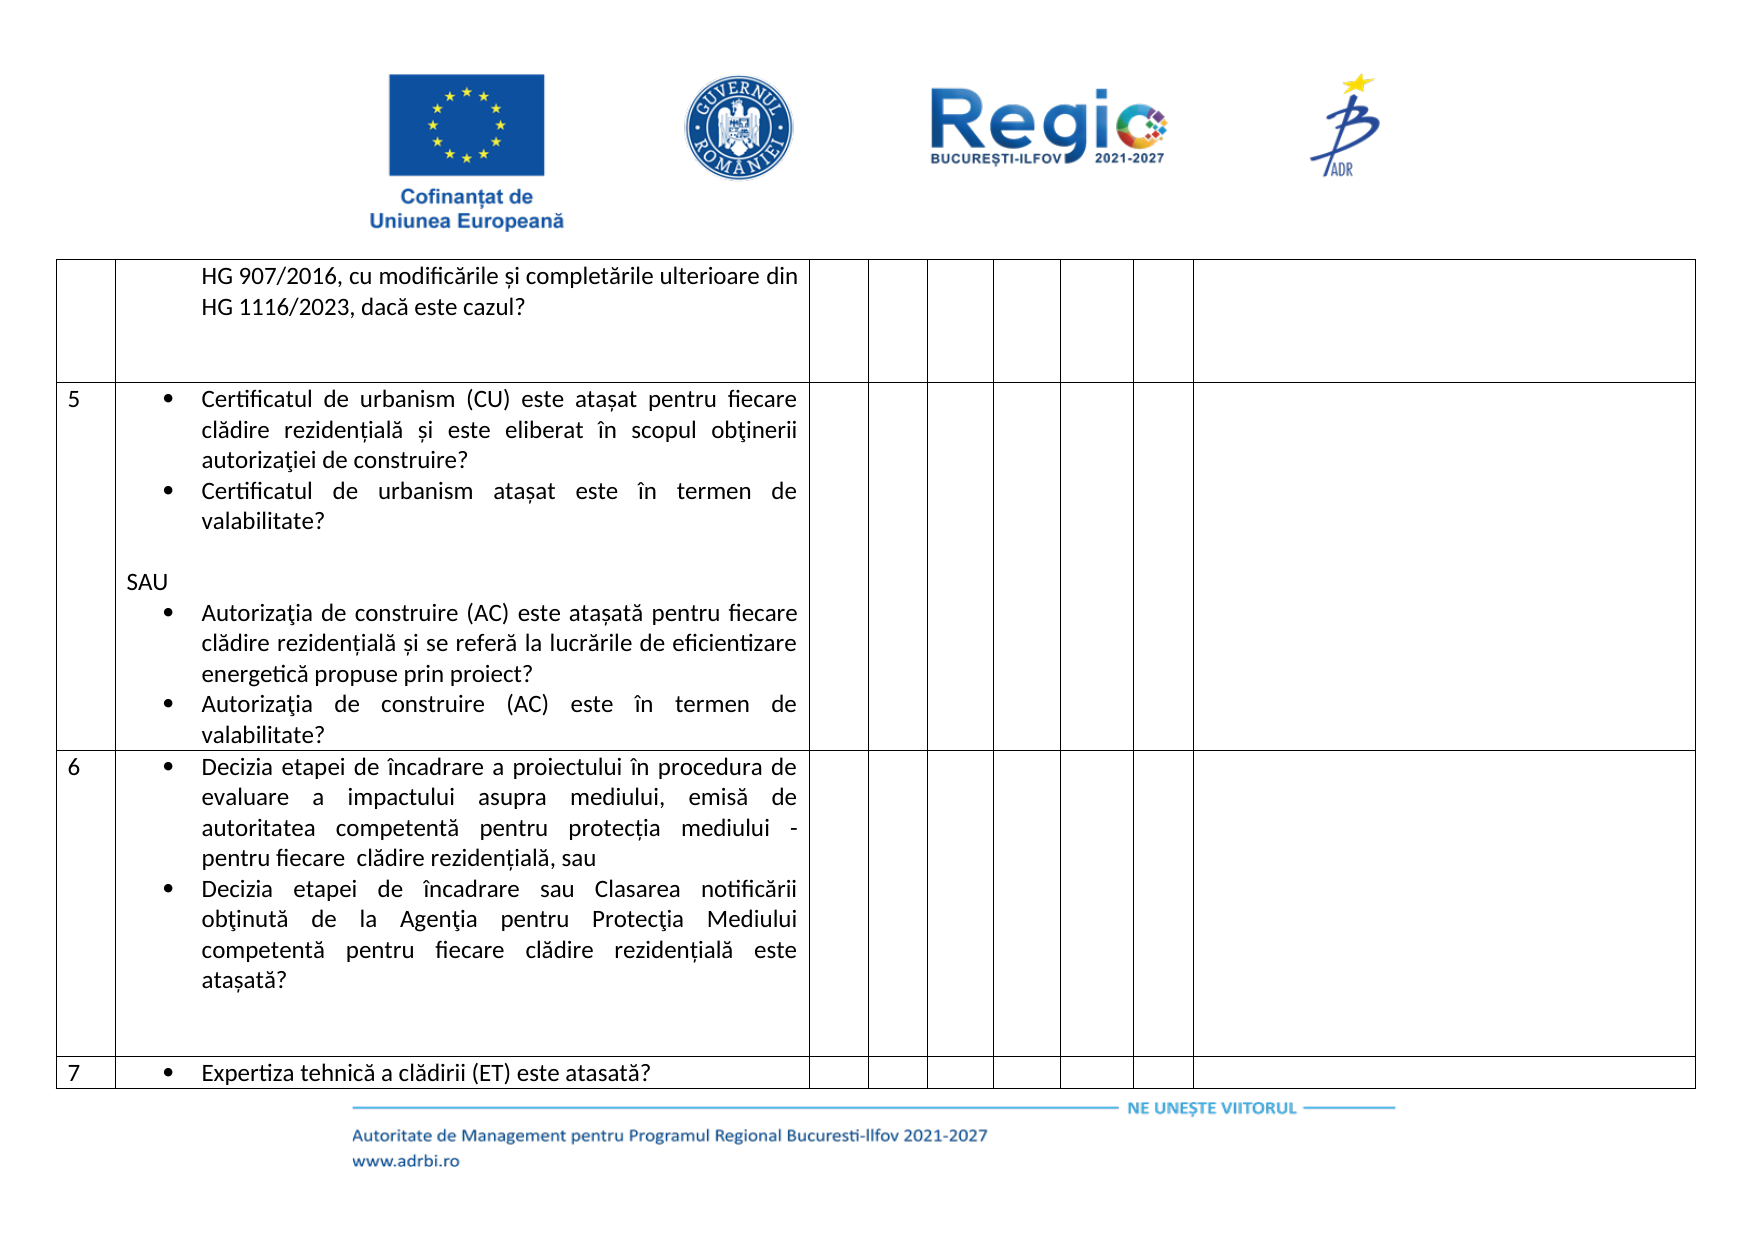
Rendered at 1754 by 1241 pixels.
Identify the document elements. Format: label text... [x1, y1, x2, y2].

table_cell [810, 383, 868, 749]
table_cell [869, 383, 927, 749]
table_cell [1061, 383, 1133, 749]
table_cell [994, 260, 1060, 382]
table_cell [869, 751, 927, 1056]
table_cell [1194, 1057, 1695, 1087]
picture [366, 73, 1382, 232]
picture [352, 1102, 1396, 1167]
table_cell [1061, 260, 1133, 382]
table_cell [1134, 383, 1193, 749]
table_cell [928, 1057, 993, 1087]
table_cell [869, 260, 927, 382]
table_cell 7 [57, 1057, 115, 1087]
table_cell [810, 1057, 868, 1087]
table_cell 4 [57, 260, 115, 382]
table_cell [1194, 383, 1695, 749]
table_cell [869, 1057, 927, 1087]
table_cell [994, 383, 1060, 749]
table_cell [1134, 751, 1193, 1056]
table_cell Decizia etapei de încadrare a proiectului în procedura de evaluare a impactului asupra mediului, emisă de autoritatea competentă pentru protecția mediului - pentru fiecare clădire rezidențială, sau Decizia etapei de încadrare sau Clasarea notificării obţinută de la Agenţia pentru Protecţia Mediului competentă pentru fiecare clădire rezidențială este atașată? [116, 751, 809, 1056]
table_cell Certificatul de urbanism (CU) este atașat pentru fiecare clădire rezidențială și este eliberat în scopul obţinerii autorizaţiei de construire? Certificatul de urbanism atașat este în termen de valabilitate? SAU Autorizaţia de construire (AC) este atașată pentru fiecare clădire rezidențială și se referă la lucrările de eficientizare energetică propuse prin proiect? Autorizaţia de construire (AC) este în termen de valabilitate? [116, 383, 809, 749]
table_cell [1061, 1057, 1133, 1087]
table_cell [810, 751, 868, 1056]
table_cell 6 [57, 751, 115, 1056]
table_cell [994, 1057, 1060, 1087]
table_cell [1134, 260, 1193, 382]
table_cell [1194, 260, 1695, 382]
table_cell 5 [57, 383, 115, 749]
table_cell [1061, 751, 1133, 1056]
table_cell [1134, 1057, 1193, 1087]
table_cell [928, 260, 993, 382]
table_cell [928, 383, 993, 749]
table_cell [1194, 751, 1695, 1056]
table_cell [994, 751, 1060, 1056]
table_cell [810, 260, 868, 382]
table_cell [928, 751, 993, 1056]
